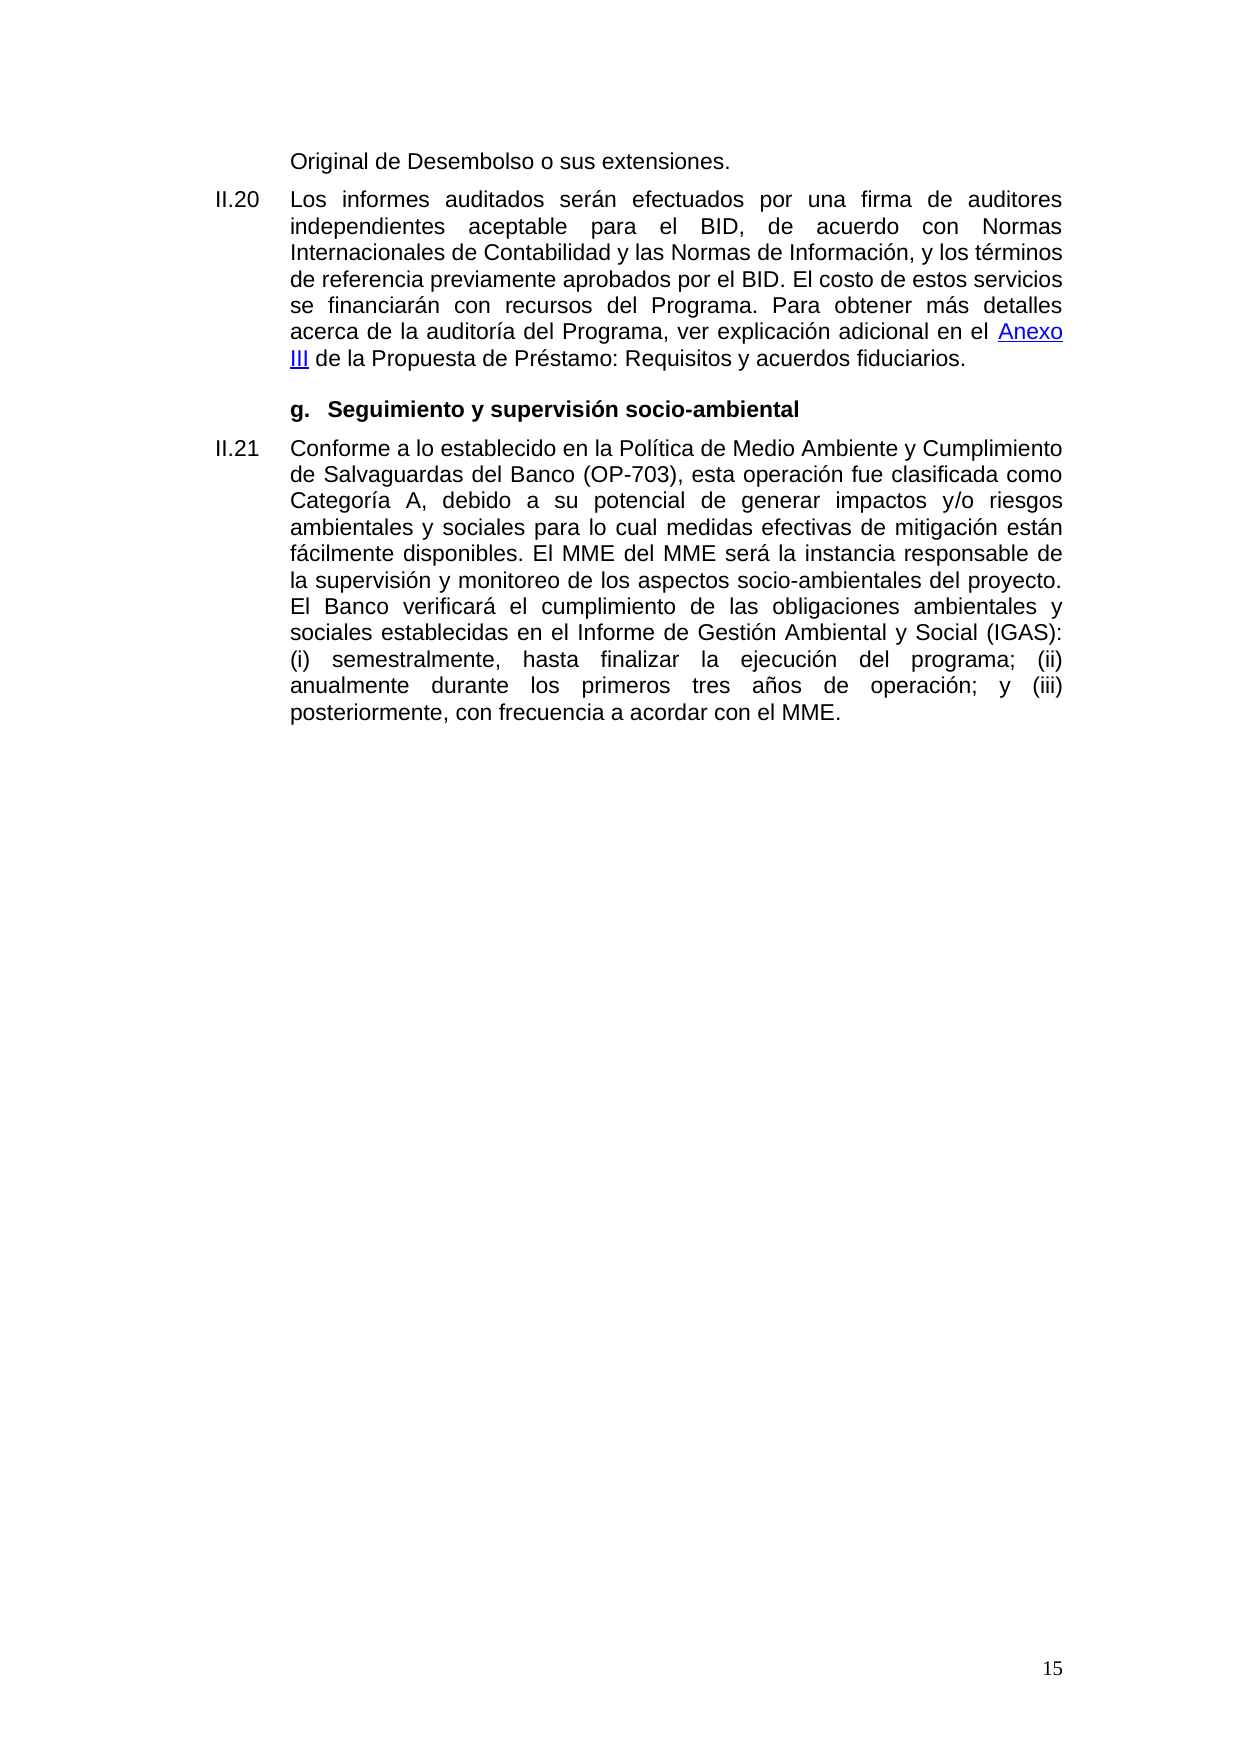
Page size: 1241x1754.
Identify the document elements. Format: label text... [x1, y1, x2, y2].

subtitle Los informes auditados serán efectuados por una firma de auditores independientes aceptable para el BID, de acuerdo con Normas Internacionales de Contabilidad y las Normas de Información, y los términos de referencia previamente aprobados por el BID. El costo de estos servicios se financiarán con recursos del Programa. Para obtener más detalles acerca de la auditoría del Programa, ver explicación adicional en el Anexo III de la Propuesta de Préstamo: Requisitos y acuerdos fiduciarios. [215, 186, 1063, 371]
subtitle Conforme a lo establecido en la Política de Medio Ambiente y Cumplimiento de Salvaguardas del Banco (OP-703), esta operación fue clasificada como Categoría A, debido a su potencial de generar impactos y/o riesgos ambientales y sociales para lo cual medidas efectivas de mitigación están fácilmente disponibles. El MME del MME será la instancia responsable de la supervisión y monitoreo de los aspectos socio-ambientales del proyecto. El Banco verificará el cumplimiento de las obligaciones ambientales y sociales establecidas en el Informe de Gestión Ambiental y Social (IGAS): (i) semestralmente, hasta finalizar la ejecución del programa; (ii) anualmente durante los primeros tres años de operación; y (iii) posteriormente, con frecuencia a acordar con el MME. [215, 435, 1063, 725]
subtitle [215, 148, 1063, 174]
subtitle Seguimiento y supervisión socio-ambiental [290, 396, 1063, 422]
